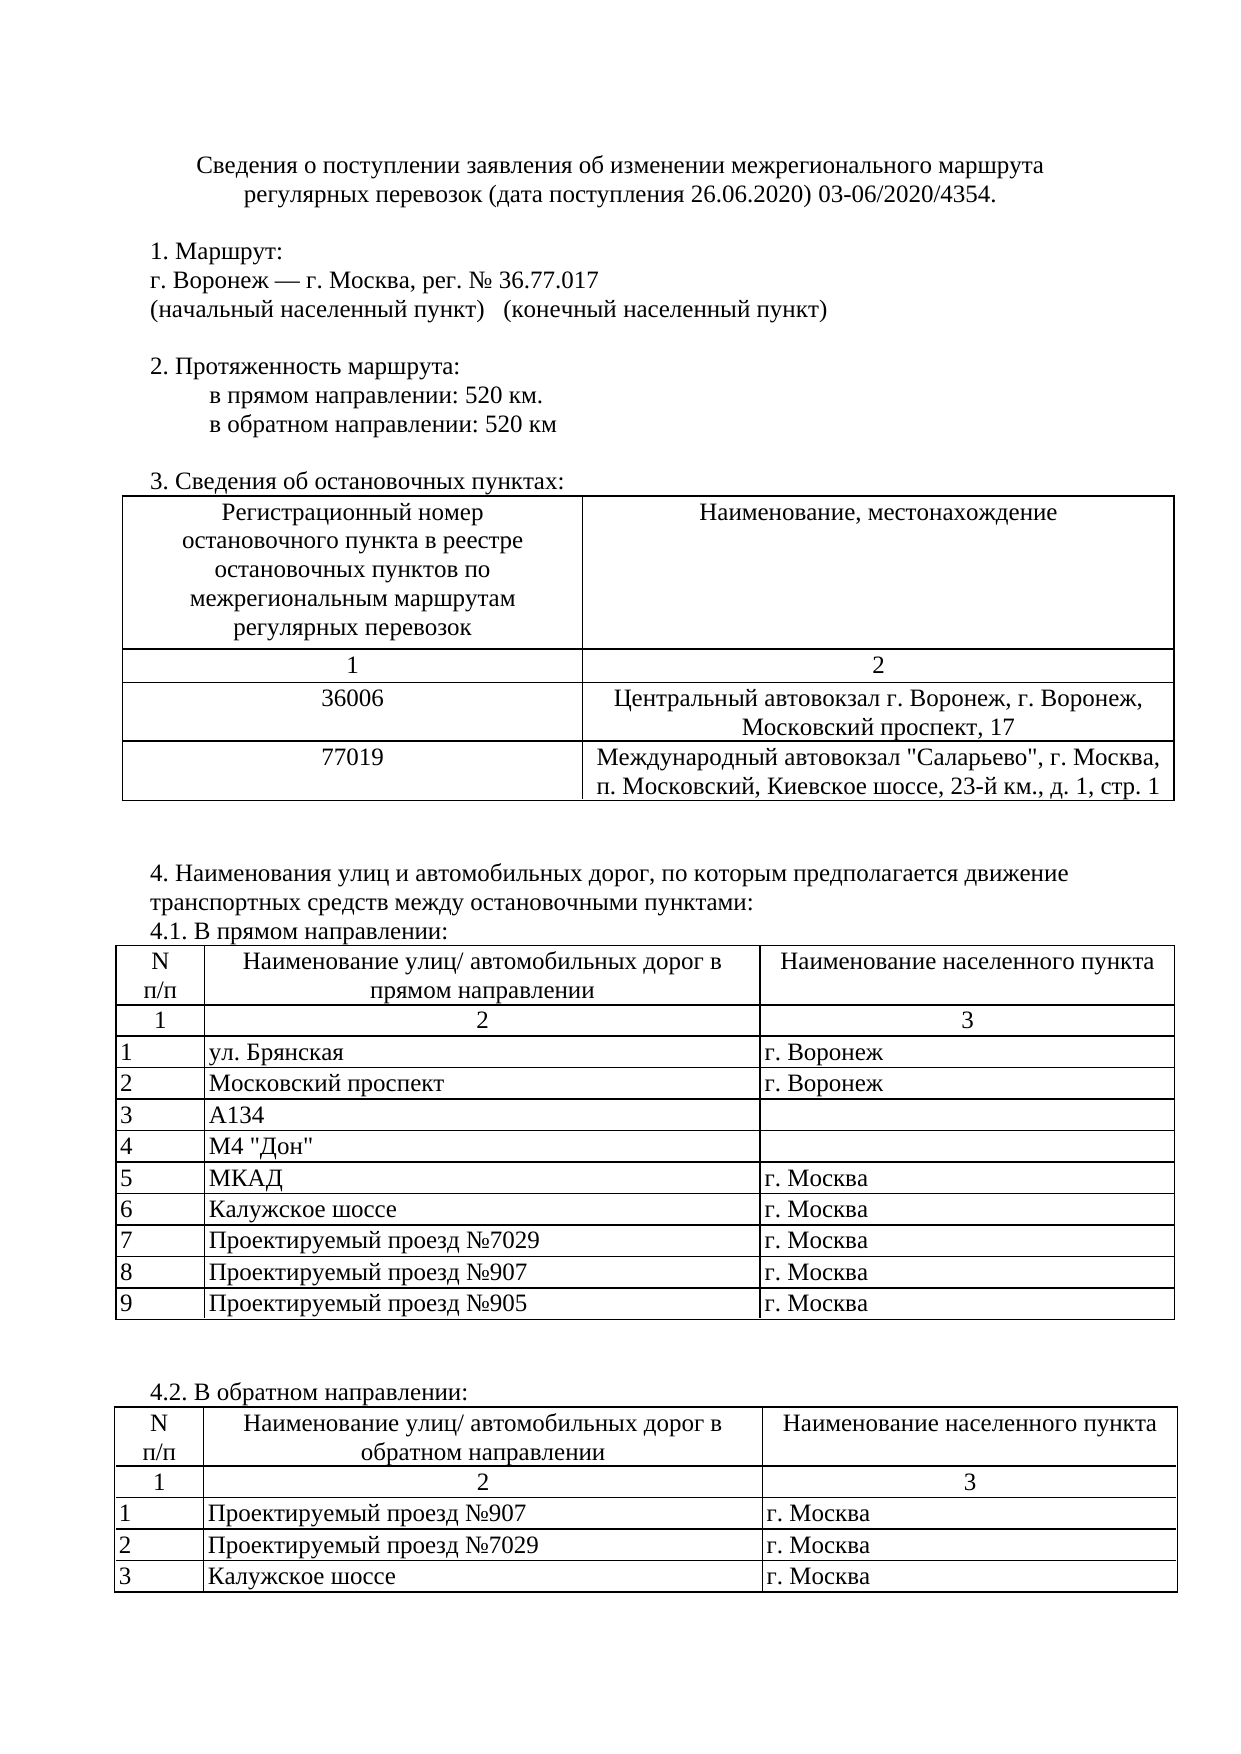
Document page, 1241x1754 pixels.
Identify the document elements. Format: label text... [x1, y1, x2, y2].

table_cell Проектируемый проезд №7029 [205, 1226, 759, 1256]
table_cell 8 [117, 1257, 204, 1287]
table_cell 2 [204, 1467, 762, 1497]
table_cell Калужское шоссе [204, 1561, 762, 1591]
table_cell 3 [761, 1006, 1174, 1035]
table_header Наименование, местонахождение [583, 497, 1173, 648]
table_cell [761, 1100, 1174, 1130]
table_cell 3 [763, 1465, 1177, 1497]
table_cell 1 [123, 650, 582, 681]
table_cell Проектируемый проезд №7029 [204, 1530, 762, 1560]
table_cell г. Москва [763, 1528, 1177, 1560]
text г. Воронеж — г. Москва, рег. № 36.77.017 [150, 265, 1090, 294]
table_header Регистрационный номер остановочного пункта в реестре остановочных пунктов по межрегиональным маршрутам регулярных перевозок [123, 497, 582, 648]
table_cell 36006 [123, 683, 582, 740]
table_header N п/п [117, 946, 204, 1004]
table_cell 2 [117, 1068, 204, 1098]
text (начальный населенный пункт) (конечный населенный пункт) [150, 294, 1090, 322]
table_cell 2 [115, 1529, 203, 1560]
table_cell 1 [115, 1466, 203, 1497]
table_cell [761, 1131, 1174, 1161]
text в обратном направлении: 520 км [150, 409, 1090, 437]
table_cell г. Москва [763, 1497, 1177, 1528]
table_cell 4 [117, 1131, 204, 1161]
table_cell г. Воронеж [761, 1068, 1174, 1098]
table_cell г. Москва [761, 1226, 1174, 1256]
text 2. Протяженность маршрута: [150, 351, 1090, 380]
text в прямом направлении: 520 км. [150, 380, 1090, 409]
table_cell 77019 [123, 742, 582, 799]
table_header Наименование улиц/ автомобильных дорог в обратном направлении [204, 1408, 762, 1465]
table_cell Калужское шоссе [205, 1194, 759, 1224]
table_cell 2 [205, 1006, 759, 1035]
table_cell г. Воронеж [761, 1037, 1174, 1067]
table_cell Проектируемый проезд №907 [204, 1498, 762, 1528]
table_cell 7 [117, 1226, 204, 1256]
table_cell Проектируемый проезд №905 [205, 1289, 759, 1318]
table_cell Проектируемый проезд №907 [205, 1257, 759, 1287]
table_header N п/п [115, 1408, 203, 1465]
table_cell 5 [117, 1163, 204, 1193]
text 4.1. В прямом направлении: [150, 916, 1090, 945]
text 4. Наименования улиц и автомобильных дорог, по которым предполагается движение транспортных средств между остановочными пунктами: [150, 858, 1090, 916]
table_cell А134 [205, 1100, 759, 1130]
table_cell М4 "Дон" [205, 1131, 759, 1161]
table_cell 2 [583, 650, 1173, 681]
text 1. Маршрут: [150, 236, 1090, 265]
table_header Наименование населенного пункта [763, 1408, 1177, 1465]
table_cell г. Москва [763, 1560, 1177, 1591]
table_cell 1 [117, 1006, 204, 1035]
table_cell Международный автовокзал "Саларьево", г. Москва, п. Московский, Киевское шоссе, 23-й км., д. 1, стр. 1 [583, 742, 1173, 799]
table_cell г. Москва [761, 1194, 1174, 1224]
table_header Наименование улиц/ автомобильных дорог в прямом направлении [205, 946, 759, 1004]
table_cell ул. Брянская [205, 1037, 759, 1067]
table_header Наименование населенного пункта [761, 946, 1174, 1004]
table_cell 3 [117, 1100, 204, 1130]
table_cell Центральный автовокзал г. Воронеж, г. Воронеж, Московский проспект, 17 [583, 683, 1173, 740]
table_cell 1 [117, 1037, 204, 1067]
text 4.2. В обратном направлении: [150, 1377, 1090, 1406]
table_cell г. Москва [761, 1257, 1174, 1287]
text Сведения о поступлении заявления об изменении межрегионального маршрута регулярных перевозок (дата поступления 26.06.2020) 03-06/2020/4354. [150, 150, 1090, 207]
text 3. Сведения об остановочных пунктах: [150, 466, 1090, 495]
table_cell г. Москва [761, 1289, 1174, 1318]
table_cell 3 [115, 1561, 203, 1591]
table_cell Московский проспект [205, 1068, 759, 1098]
table_cell МКАД [205, 1163, 759, 1193]
table_cell г. Москва [761, 1163, 1174, 1193]
table_cell 6 [117, 1194, 204, 1224]
table_cell 9 [117, 1289, 204, 1318]
table_cell 1 [115, 1498, 203, 1528]
